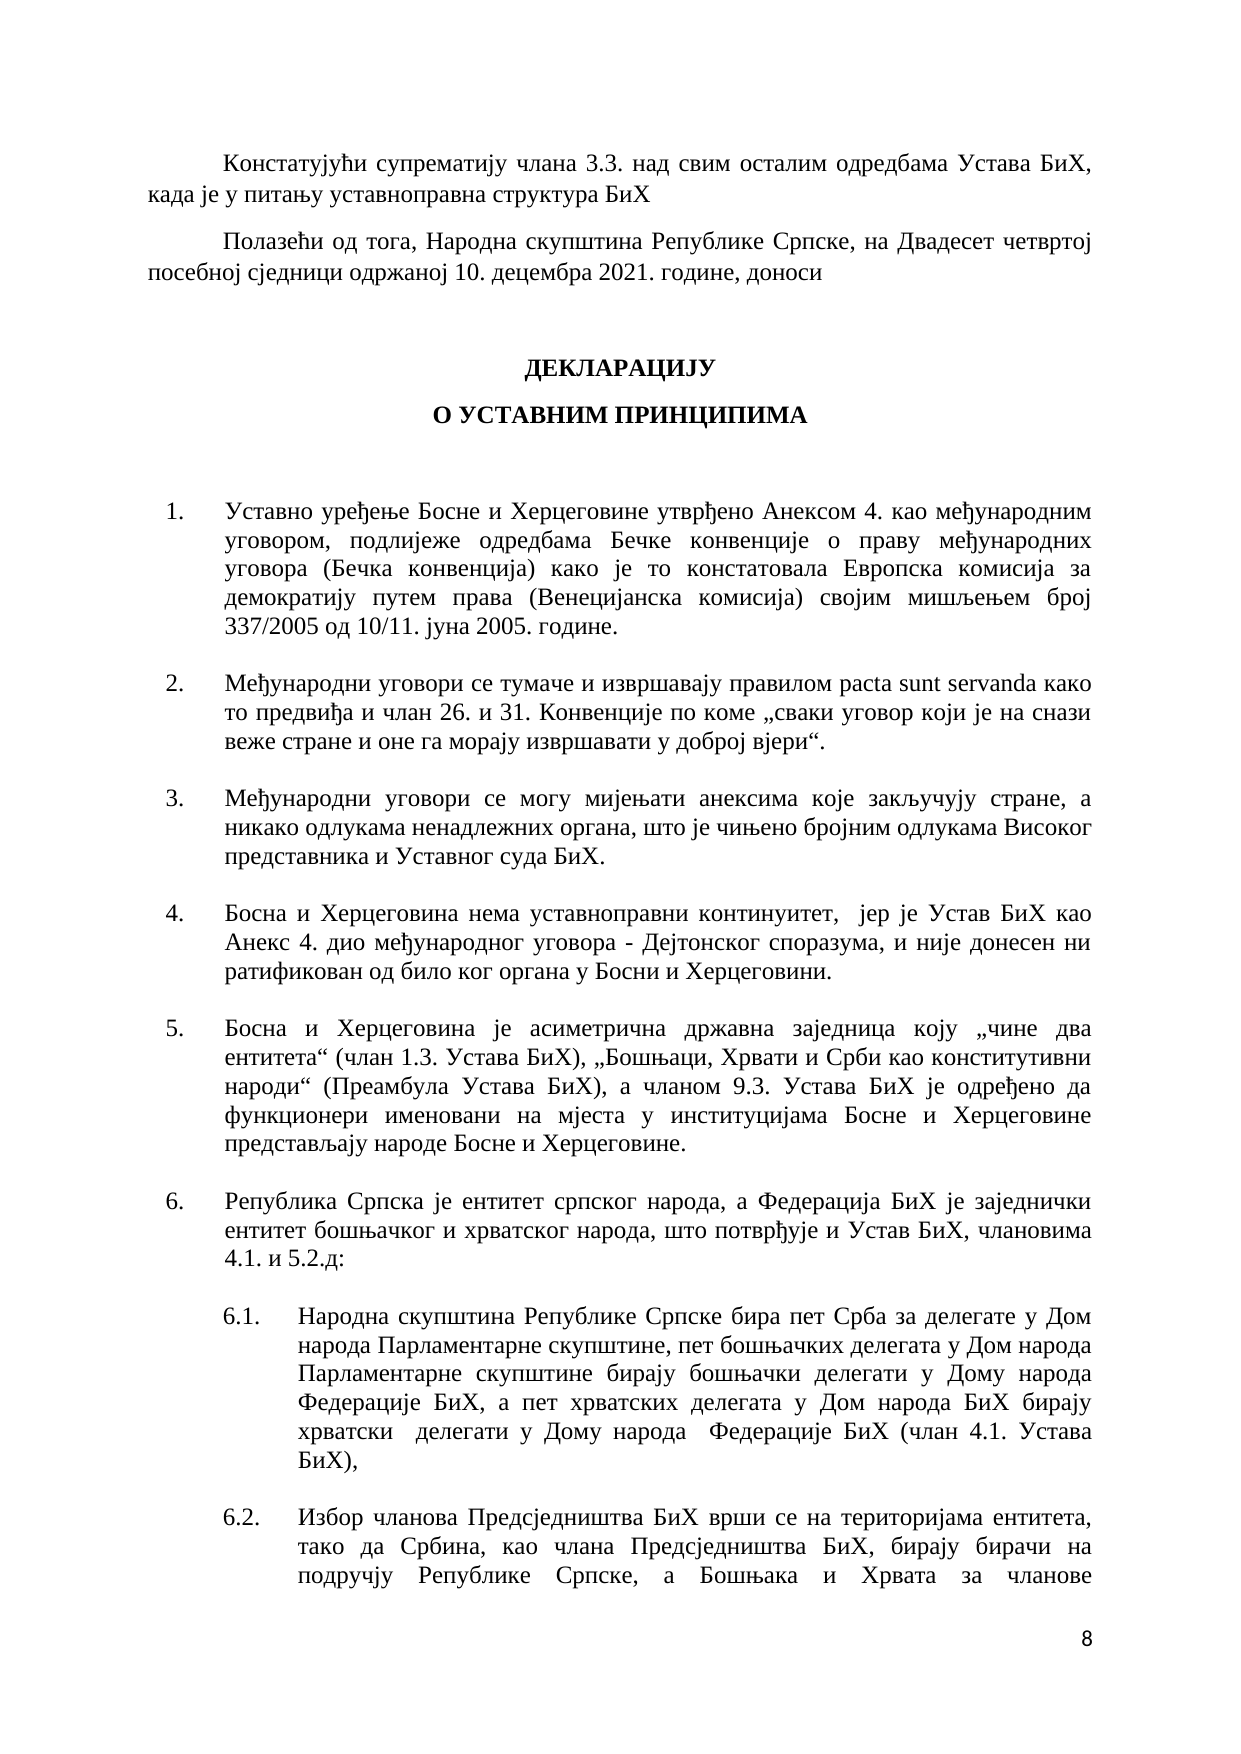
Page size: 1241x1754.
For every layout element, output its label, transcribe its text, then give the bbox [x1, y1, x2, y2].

text ДЕКЛАРАЦИЈУ [148, 353, 1093, 382]
text Констатујући супрематију члана 3.3. над свим осталим одредбама Устава БиХ, када је у питању уставноправна структура БиХ [148, 148, 1093, 207]
list Босна и Херцеговина је асиметрична државна заједница коју „чине два ентитета“ (члан 1.3. Устава БиХ), „Бошњаци, Хрвати и Срби као конститутивни народи“ (Преамбула Устава БиХ), а чланом 9.3. Устава БиХ је одређено да функционери именовани на мјеста у институцијама Босне и Херцеговине представљају народе Босне и Херцеговине. [165, 1013, 1093, 1157]
text Полазећи од тога, Народна скупштина Републике Српске, на Двадесет четвртој посебној сједници одржаној 10. децембра 2021. године, доноси [148, 226, 1093, 286]
list Међународни уговори се могу мијењати анексима које закључују стране, а никако одлукама ненадлежних органа, што је чињено бројним одлукама Високог представника и Уставног суда БиХ. [165, 783, 1093, 870]
list Народна скупштина Републике Српске бира пет Срба за делегате у Дом народа Парламентарне скупштине, пет бошњачких делегата у Дом народа Парламентарне скупштине бирају бошњачки делегати у Дому народа Федерације БиХ, а пет хрватских делегата у Дом народа БиХ бирају хрватски делегати у Дому народа Федерације БиХ (члан 4.1. Устава БиХ), [223, 1301, 1093, 1473]
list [223, 1502, 1093, 1588]
list Босна и Херцеговина нема уставноправни континуитет, јер је Устав БиХ као Анекс 4. дио међународног уговора - Дејтонског споразума, и није донесен ни ратификован од било ког органа у Босни и Херцеговини. [165, 898, 1093, 985]
list Уставно уређење Босне и Херцеговине утврђено Анексом 4. као међународним уговором, подлијеже одредбама Бечке конвенције о праву међународних уговора (Бечка конвенција) како је то констатовала Европска комисија за демократију путем права (Венецијанска комисија) својим мишљењем број 337/2005 од 10/11. јуна 2005. године. [165, 496, 1093, 640]
list Република Српска је ентитет српског народа, а Федерација БиХ је заједнички ентитет бошњачког и хрватског народа, што потврђује и Устав БиХ, члановима 4.1. и 5.2.д: [165, 1186, 1093, 1272]
text О УСТАВНИМ ПРИНЦИПИМА [148, 401, 1093, 429]
list Међународни уговори се тумаче и извршавају правилом pacta sunt servanda како то предвиђа и члан 26. и 31. Конвенције по коме „сваки уговор који је на снази веже стране и оне га морају извршавати у доброј вјери“. [165, 668, 1093, 755]
